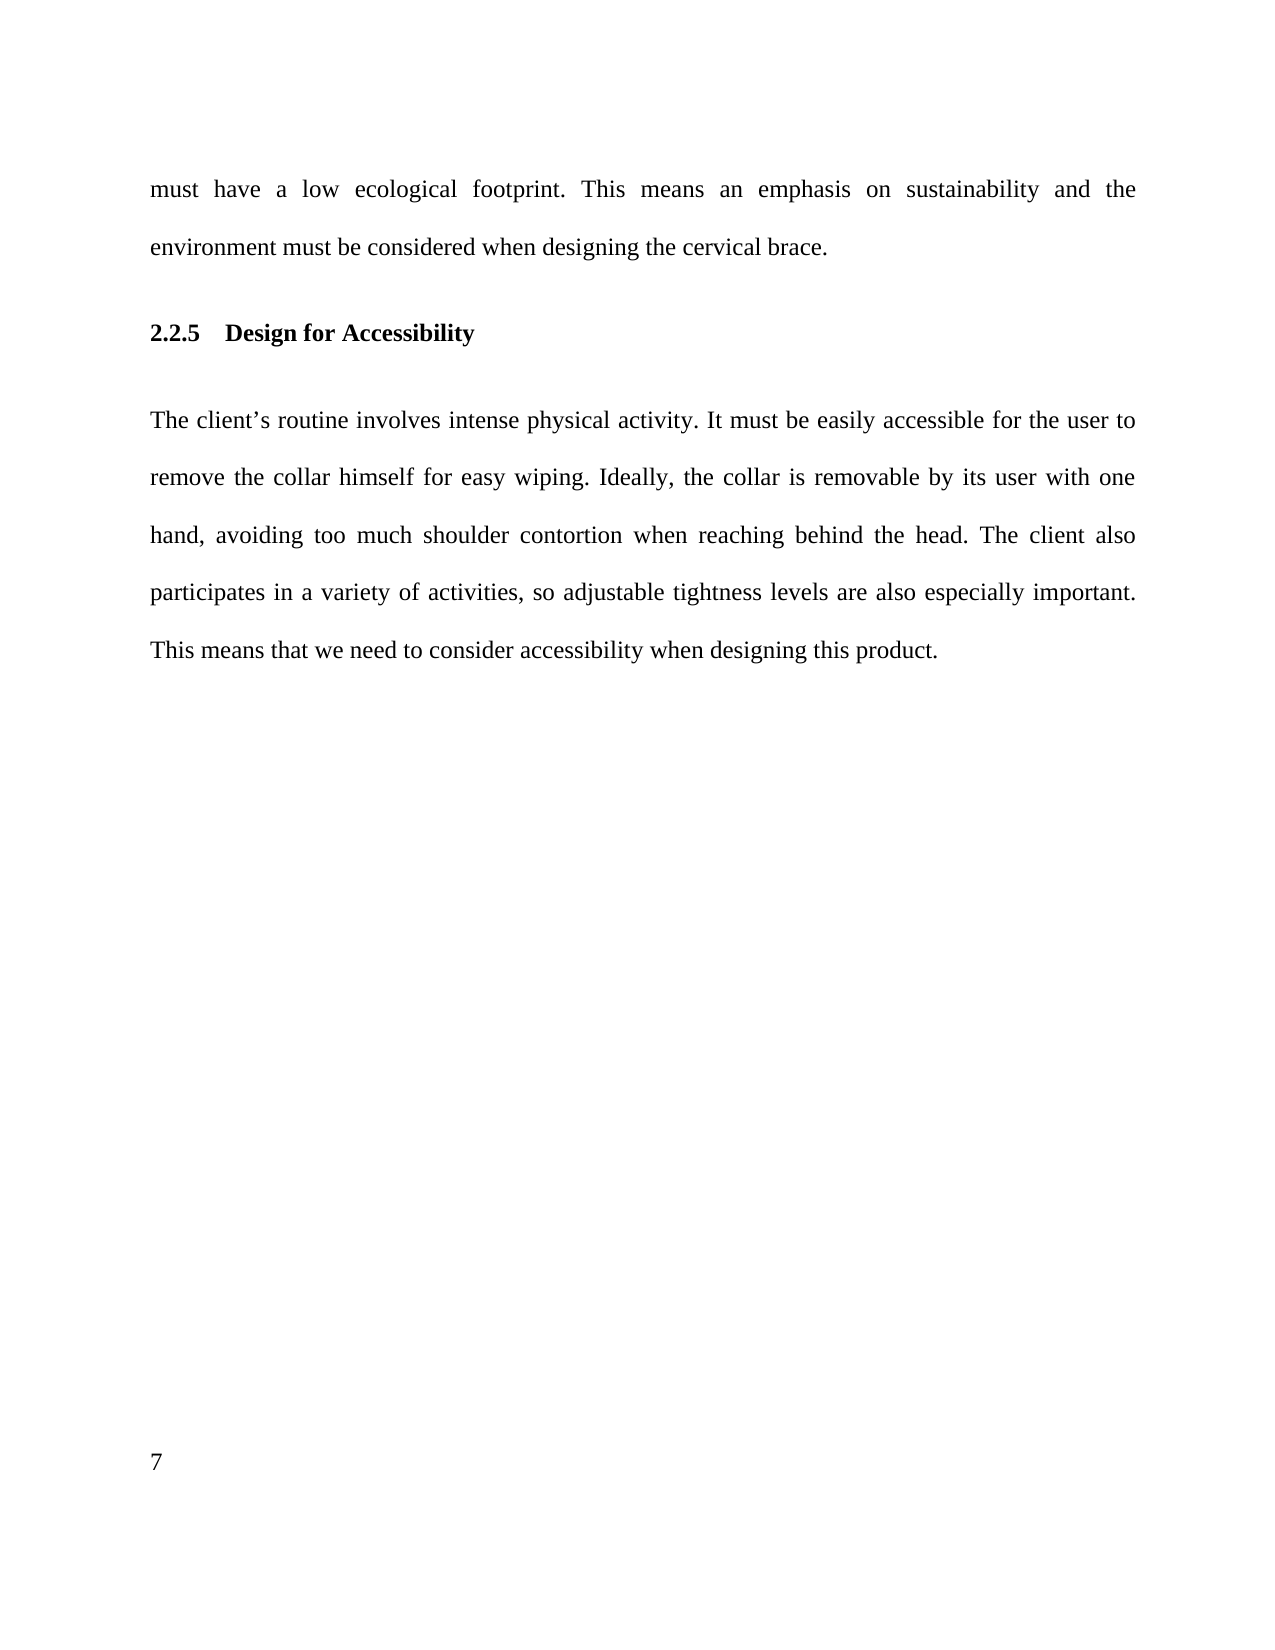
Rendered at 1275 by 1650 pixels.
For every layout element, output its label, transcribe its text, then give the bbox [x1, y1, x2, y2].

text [150, 174, 1137, 260]
text The client’s routine involves intense physical activity. It must be easily accessible for the user to remove the collar himself for easy wiping. Ideally, the collar is removable by its user with one hand, avoiding too much shoulder contortion when reaching behind the head. The client also participates in a variety of activities, so adjustable tightness levels are also especially important. This means that we need to consider accessibility when designing this product. [150, 405, 1137, 664]
subtitle Design for Accessibility [150, 318, 1137, 347]
